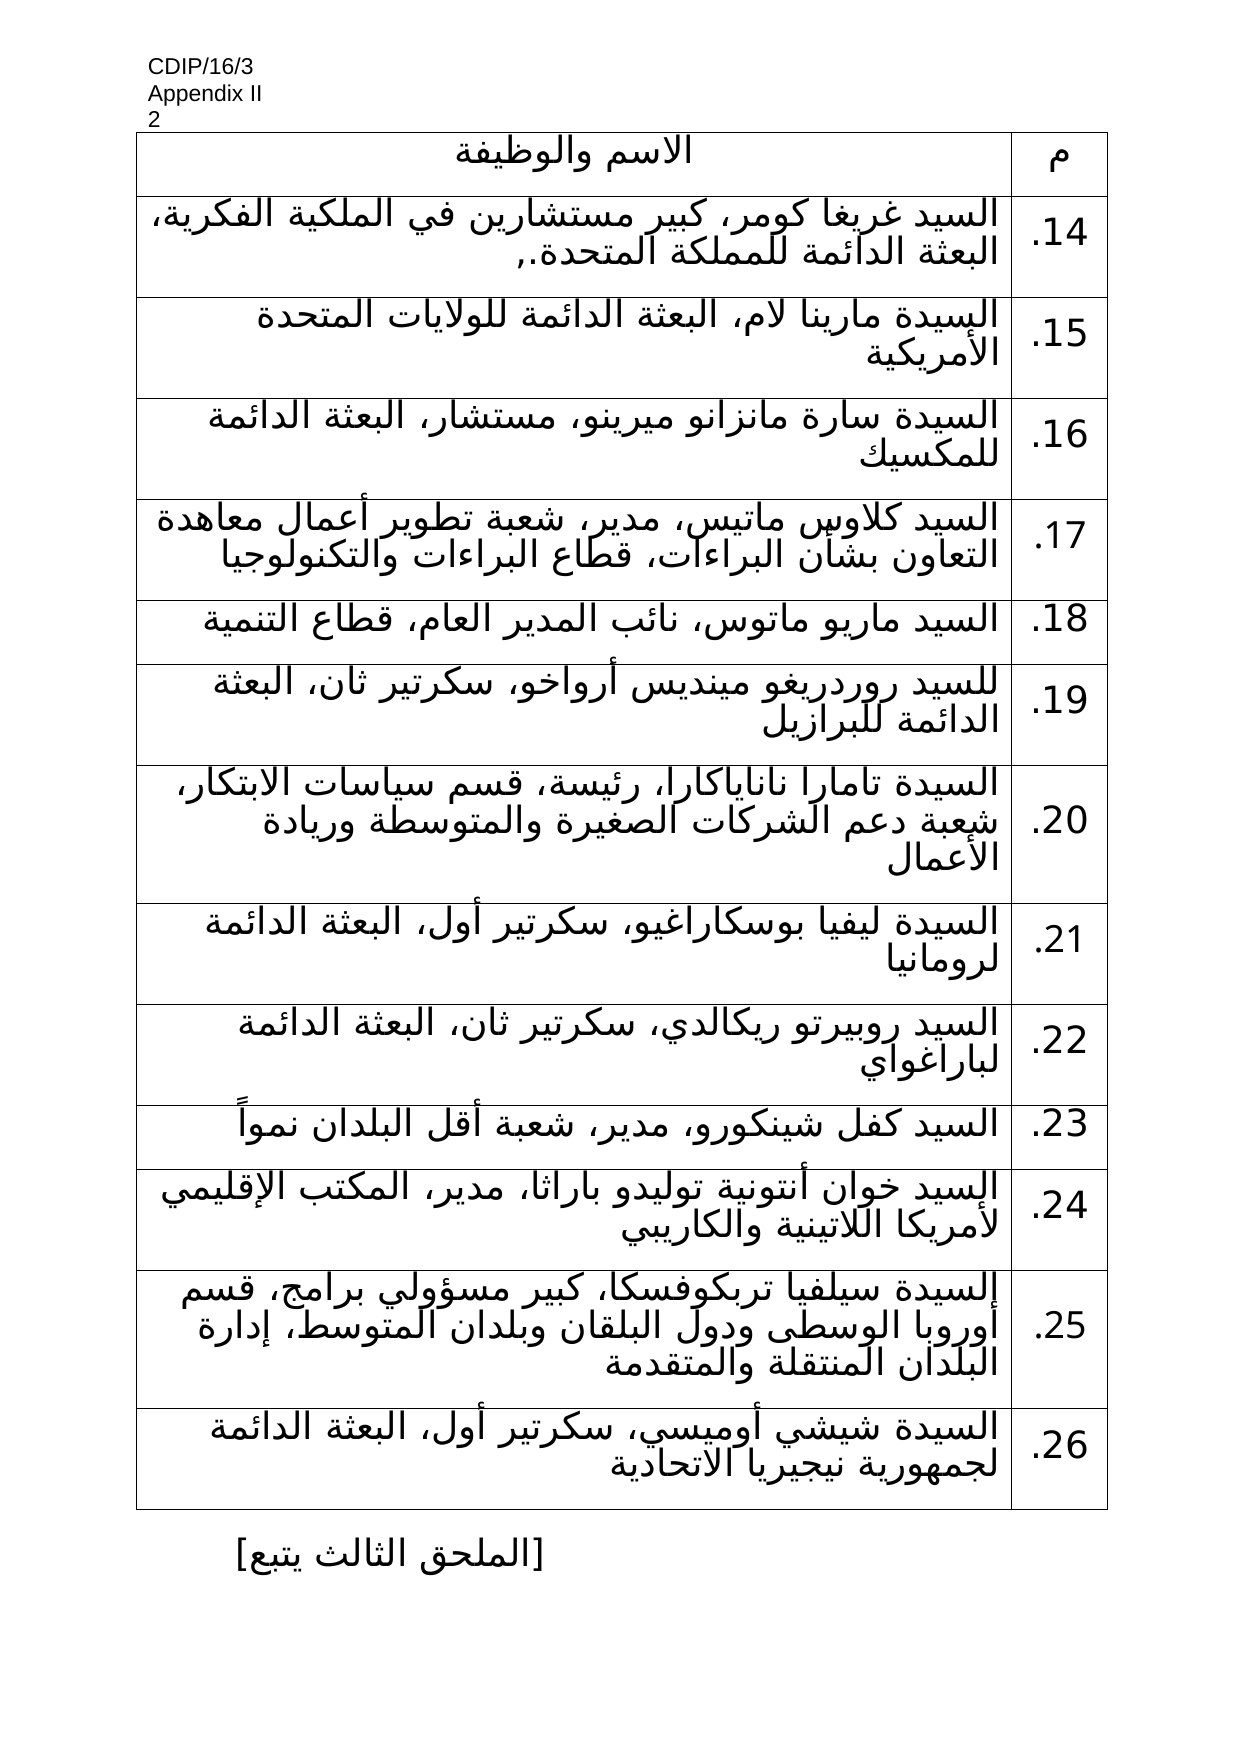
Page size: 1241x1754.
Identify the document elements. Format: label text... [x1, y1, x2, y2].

table_cell للسيد روردريغو مينديس أرواخو، سكرتير ثان، البعثة الدائمة للبرازيل [137, 665, 1011, 764]
table_cell السيد روبيرتو ريكالدي، سكرتير ثان، البعثة الدائمة لباراغواي [137, 1005, 1011, 1105]
table_cell 18. [1012, 601, 1107, 663]
table_header م [1012, 133, 1107, 196]
table_cell 22. [1012, 1005, 1107, 1105]
table_cell السيدة شيشي أوميسي، سكرتير أول، البعثة الدائمة لجمهورية نيجيريا الاتحادية [137, 1409, 1011, 1509]
table_cell السيد كلاوس ماتيس، مدير، شعبة تطوير أعمال معاهدة التعاون بشأن البراءات، قطاع البراءات والتكنولوجيا [137, 500, 1011, 600]
table_cell 20. [1012, 766, 1107, 903]
table_cell 19. [1012, 665, 1107, 764]
table_header الاسم والوظيفة [137, 133, 1011, 196]
table_cell السيد كفل شينكورو، مدير، شعبة أقل البلدان نمواً [137, 1106, 1011, 1169]
table_cell السيدة سارة مانزانو ميرينو، مستشار، البعثة الدائمة للمكسيك [137, 399, 1011, 499]
table_cell .21 [1012, 904, 1107, 1004]
table_cell السيد غريغا كومر، كبير مستشارين في الملكية الفكرية، البعثة الدائمة للمملكة المتحدة., [137, 197, 1011, 297]
table_cell السيدة سيلفيا تربكوفسكا، كبير مسؤولي برامج، قسم أوروبا الوسطى ودول البلقان وبلدان المتوسط، إدارة البلدان المنتقلة والمتقدمة [137, 1271, 1011, 1408]
text [الملحق الثالث يتبع] [438, 1537, 546, 1574]
text [الملحق الثالث يتبع] [148, 1537, 480, 1574]
table_cell السيد ماريو ماتوس، نائب المدير العام، قطاع التنمية [137, 601, 1011, 663]
table_cell السيدة مارينا لام، البعثة الدائمة للولايات المتحدة الأمريكية [137, 298, 1011, 398]
table_cell السيد خوان أنتونية توليدو باراثا، مدير، المكتب الإقليمي لأمريكا اللاتينية والكاريبي [137, 1170, 1011, 1270]
table_cell 24. [1012, 1170, 1107, 1270]
table_cell 14. [1012, 197, 1107, 297]
table_cell .17 [1012, 500, 1107, 600]
table_cell 15. [1012, 298, 1107, 398]
table_cell السيدة ليفيا بوسكاراغيو، سكرتير أول، البعثة الدائمة لرومانيا [137, 904, 1011, 1004]
table_cell 23. [1012, 1106, 1107, 1169]
table_cell 16. [1012, 399, 1107, 499]
table_cell 26. [1012, 1409, 1107, 1509]
table_cell السيدة تامارا ناناياكارا، رئيسة، قسم سياسات الابتكار، شعبة دعم الشركات الصغيرة والمتوسطة وريادة الأعمال [137, 766, 1011, 903]
table_cell .25 [1012, 1271, 1107, 1408]
